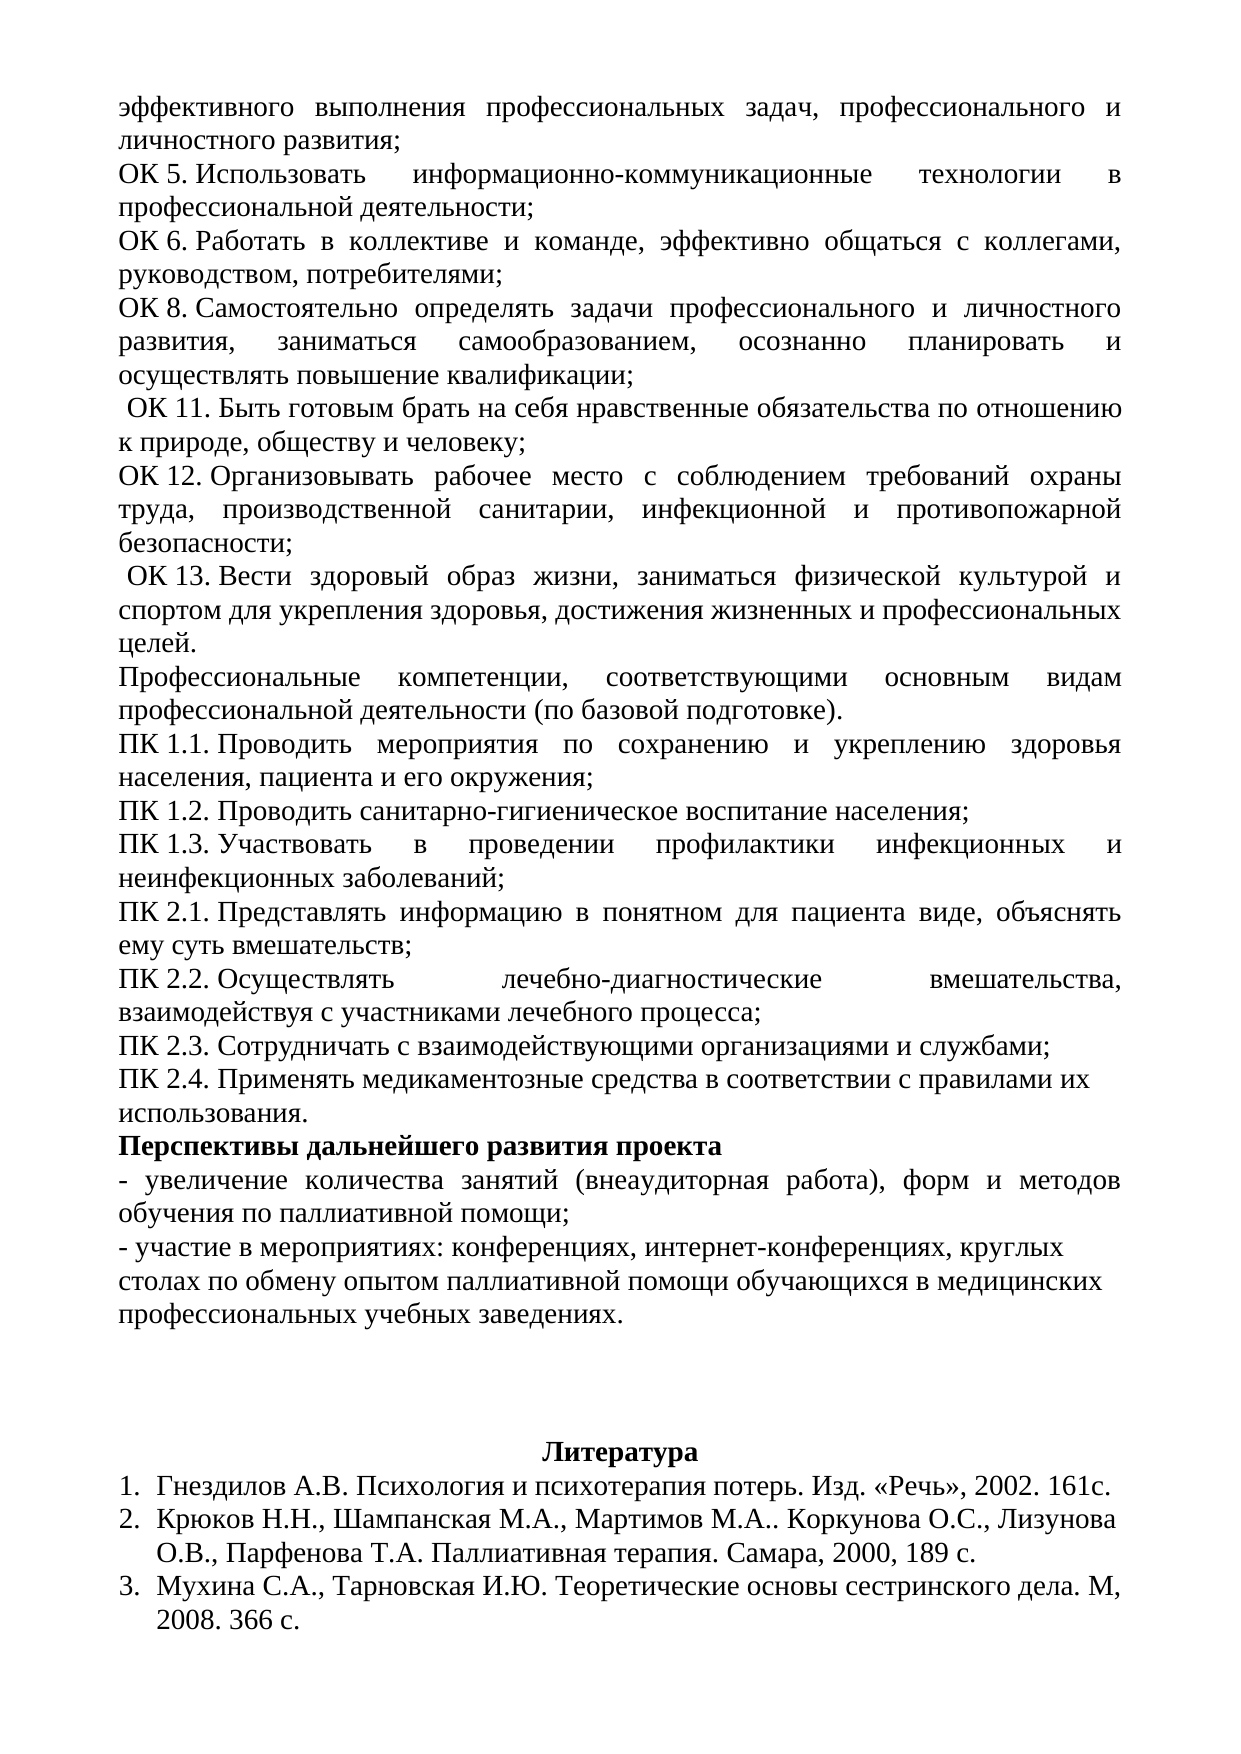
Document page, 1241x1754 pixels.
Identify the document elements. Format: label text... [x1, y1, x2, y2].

list ПК 2.1. Представлять информацию в понятном для пациента виде, объяснять ему суть вмешательств; [118, 894, 1122, 961]
list ОК 6. Работать в коллективе и команде, эффективно общаться с коллегами, руководством, потребителями; [118, 223, 1122, 290]
list Профессиональные компетенции, соответствующими основным видам профессиональной деятельности (по базовой подготовке). [118, 659, 1122, 726]
list ОК 11. Быть готовым брать на себя нравственные обязательства по отношению к природе, обществу и человеку; [118, 391, 1122, 458]
text Перспективы дальнейшего развития проекта [118, 1128, 1122, 1162]
list ПК 1.1. Проводить мероприятия по сохранению и укреплению здоровья населения, пациента и его окружения; [118, 726, 1122, 793]
list ОК 5. Использовать информационно-коммуникационные технологии в профессиональной деятельности; [118, 156, 1122, 223]
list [118, 89, 1122, 156]
text Литература [118, 1434, 1122, 1468]
text ПК 1.3. Участвовать в проведении профилактики инфекционных и неинфекционных заболеваний; [118, 827, 1122, 894]
list ОК 12. Организовывать рабочее место с соблюдением требований охраны труда, производственной санитарии, инфекционной и противопожарной безопасности; [118, 458, 1122, 558]
list Крюков Н.Н., Шампанская М.А., Мартимов М.А.. Коркунова О.С., Лизунова О.В., Парфенова Т.А. Паллиативная терапия. Самара, 2000, 189 с. [118, 1501, 1122, 1568]
text - увеличение количества занятий (внеаудиторная работа), форм и методов обучения по паллиативной помощи; [118, 1162, 1122, 1229]
list ПК 2.3. Сотрудничать с взаимодействующими организациями и службами; [118, 1028, 1122, 1061]
text - участие в мероприятиях: конференциях, интернет-конференциях, круглых столах по обмену опытом паллиативной помощи обучающихся в медицинских профессиональных учебных заведениях. [118, 1229, 1122, 1330]
list Гнездилов А.В. Психология и психотерапия потерь. Изд. «Речь», 2002. 161с. [118, 1468, 1122, 1501]
list Мухина С.А., Тарновская И.Ю. Теоретические основы сестринского дела. М, 2008. 366 с. [118, 1568, 1122, 1636]
list ПК 1.2. Проводить санитарно-гигиеническое воспитание населения; [118, 793, 1122, 827]
list ПК 2.2. Осуществлять лечебно-диагностические вмешательства, взаимодействуя с участниками лечебного процесса; [118, 961, 1122, 1028]
list ОК 13. Вести здоровый образ жизни, заниматься физической культурой и спортом для укрепления здоровья, достижения жизненных и профессиональных целей. [118, 558, 1122, 659]
text ПК 2.4. Применять медикаментозные средства в соответствии с правилами их использования. [118, 1061, 1122, 1128]
list ОК 8. Самостоятельно определять задачи профессионального и личностного развития, заниматься самообразованием, осознанно планировать и осуществлять повышение квалификации; [118, 290, 1122, 391]
